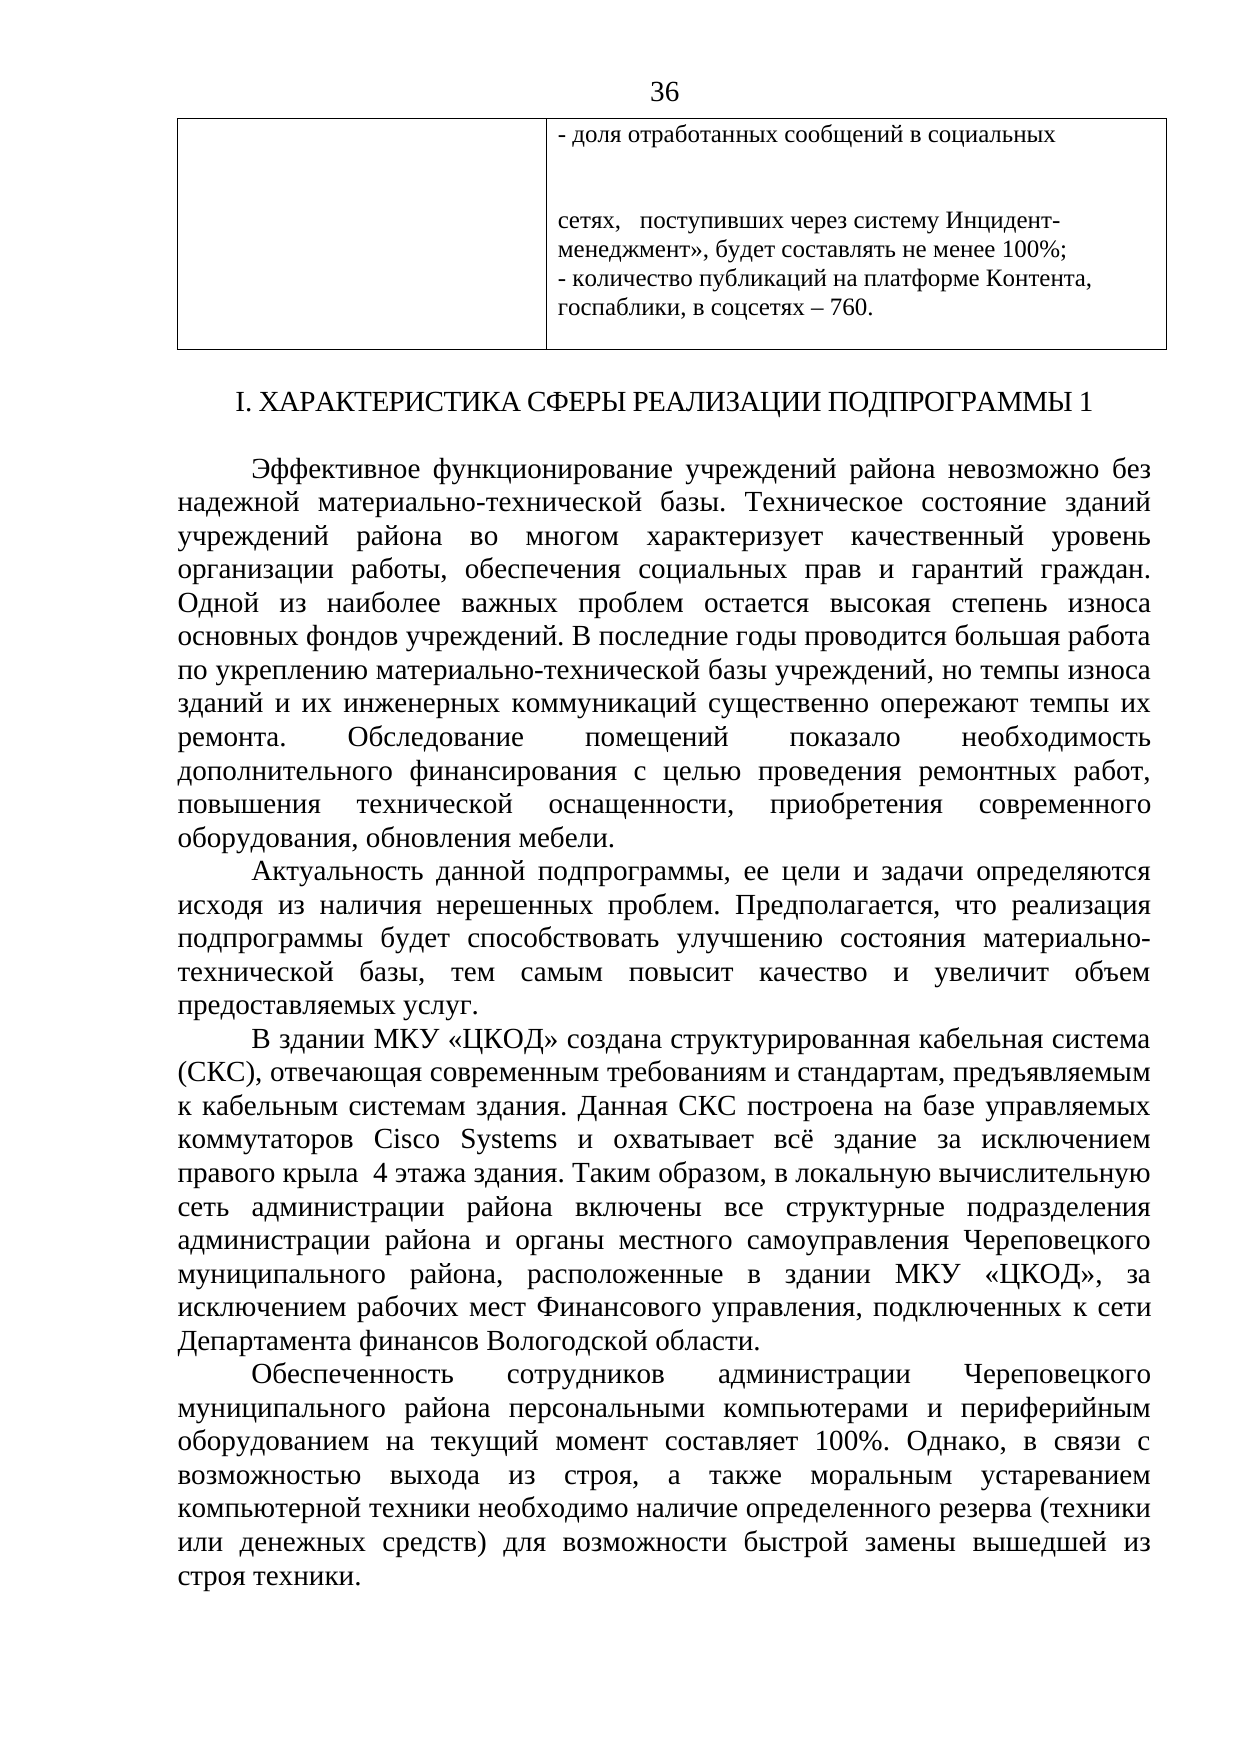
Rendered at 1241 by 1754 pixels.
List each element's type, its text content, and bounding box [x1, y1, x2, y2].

text Обеспеченность сотрудников администрации Череповецкого муниципального района персональными компьютерами и периферийным оборудованием на текущий момент составляет 100%. Однако, в связи с возможностью выхода из строя, а также моральным устареванием компьютерной техники необходимо наличие определенного резерва (техники или денежных средств) для возможности быстрой замены вышедшей из строя техники. [177, 1356, 1152, 1591]
text I. ХАРАКТЕРИСТИКА СФЕРЫ РЕАЛИЗАЦИИ ПОДПРОГРАММЫ 1 [177, 384, 1152, 417]
text Актуальность данной подпрограммы, ее цели и задачи определяются исходя из наличия нерешенных проблем. Предполагается, что реализация подпрограммы будет способствовать улучшению состояния материально-технической базы, тем самым повысит качество и увеличит объем предоставляемых услуг. [177, 853, 1152, 1021]
text В здании МКУ «ЦКОД» создана структурированная кабельная система (СКС), отвечающая современным требованиям и стандартам, предъявляемым к кабельным системам здания. Данная СКС построена на базе управляемых коммутаторов Cisco Systems и охватывает всё здание за исключением правого крыла 4 этажа здания. Таким образом, в локальную вычислительную сеть администрации района включены все структурные подразделения администрации района и органы местного самоуправления Череповецкого муниципального района, расположенные в здании МКУ «ЦКОД», за исключением рабочих мест Финансового управления, подключенных к сети Департамента финансов Вологодской области. [177, 1021, 1152, 1356]
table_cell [547, 119, 1166, 349]
text Эффективное функционирование учреждений района невозможно без надежной материально-технической базы. Техническое состояние зданий учреждений района во многом характеризует качественный уровень организации работы, обеспечения социальных прав и гарантий граждан. Одной из наиболее важных проблем остается высокая степень износа основных фондов учреждений. В последние годы проводится большая работа по укреплению материально-технической базы учреждений, но темпы износа зданий и их инженерных коммуникаций существенно опережают темпы их ремонта. Обследование помещений показало необходимость дополнительного финансирования с целью проведения ремонтных работ, повышения технической оснащенности, приобретения современного оборудования, обновления мебели. [177, 451, 1152, 853]
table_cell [178, 119, 546, 349]
